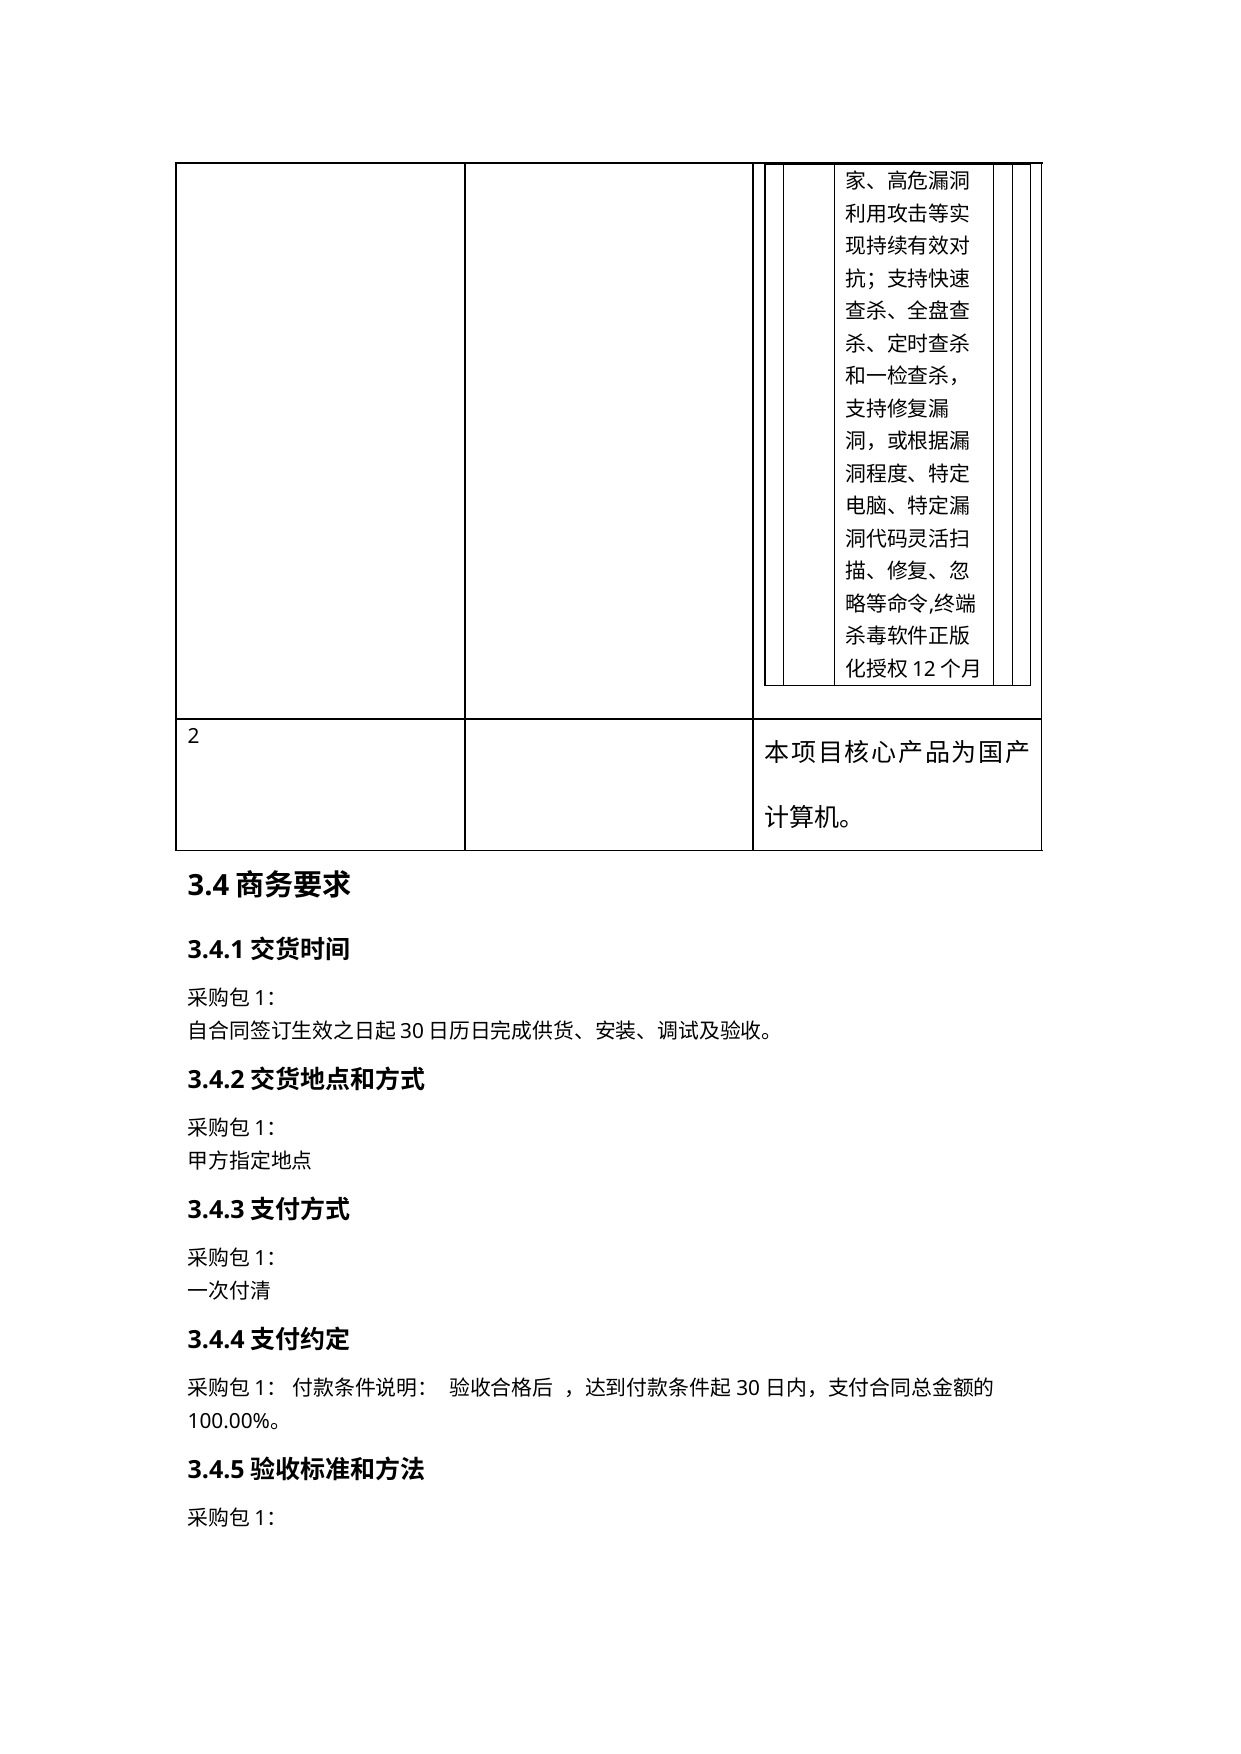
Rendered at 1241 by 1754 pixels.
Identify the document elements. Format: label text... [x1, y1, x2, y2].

text 采购包1： [187, 1241, 1053, 1274]
table_cell [466, 164, 752, 718]
text 采购包1： [187, 1111, 1053, 1144]
table_cell [754, 164, 1041, 718]
text 甲方指定地点 [187, 1144, 1053, 1176]
table_cell 1 [177, 164, 464, 718]
text 3.4.4支付约定 [187, 1306, 1053, 1371]
text 3.4.5验收标准和方法 [187, 1436, 1053, 1501]
text 采购包1： [187, 1501, 1053, 1534]
text 3.4商务要求 [187, 851, 1053, 916]
text 一次付清 [187, 1274, 1053, 1306]
text 采购包1： [187, 981, 1053, 1014]
text 3.4.3支付方式 [187, 1176, 1053, 1241]
text 3.4.1交货时间 [187, 916, 1053, 981]
table_cell [466, 720, 752, 850]
text 3.4.2交货地点和方式 [187, 1046, 1053, 1111]
text 采购包1： 付款条件说明： 验收合格后 ，达到付款条件起 30 日内，支付合同总金额的 100.00%。 [187, 1371, 1053, 1436]
table_cell 本项目核心产品为国产计算机。 [754, 720, 1041, 850]
text 自合同签订生效之日起30日历日完成供货、安装、调试及验收。 [187, 1014, 1053, 1046]
table_cell 2 [177, 720, 464, 850]
